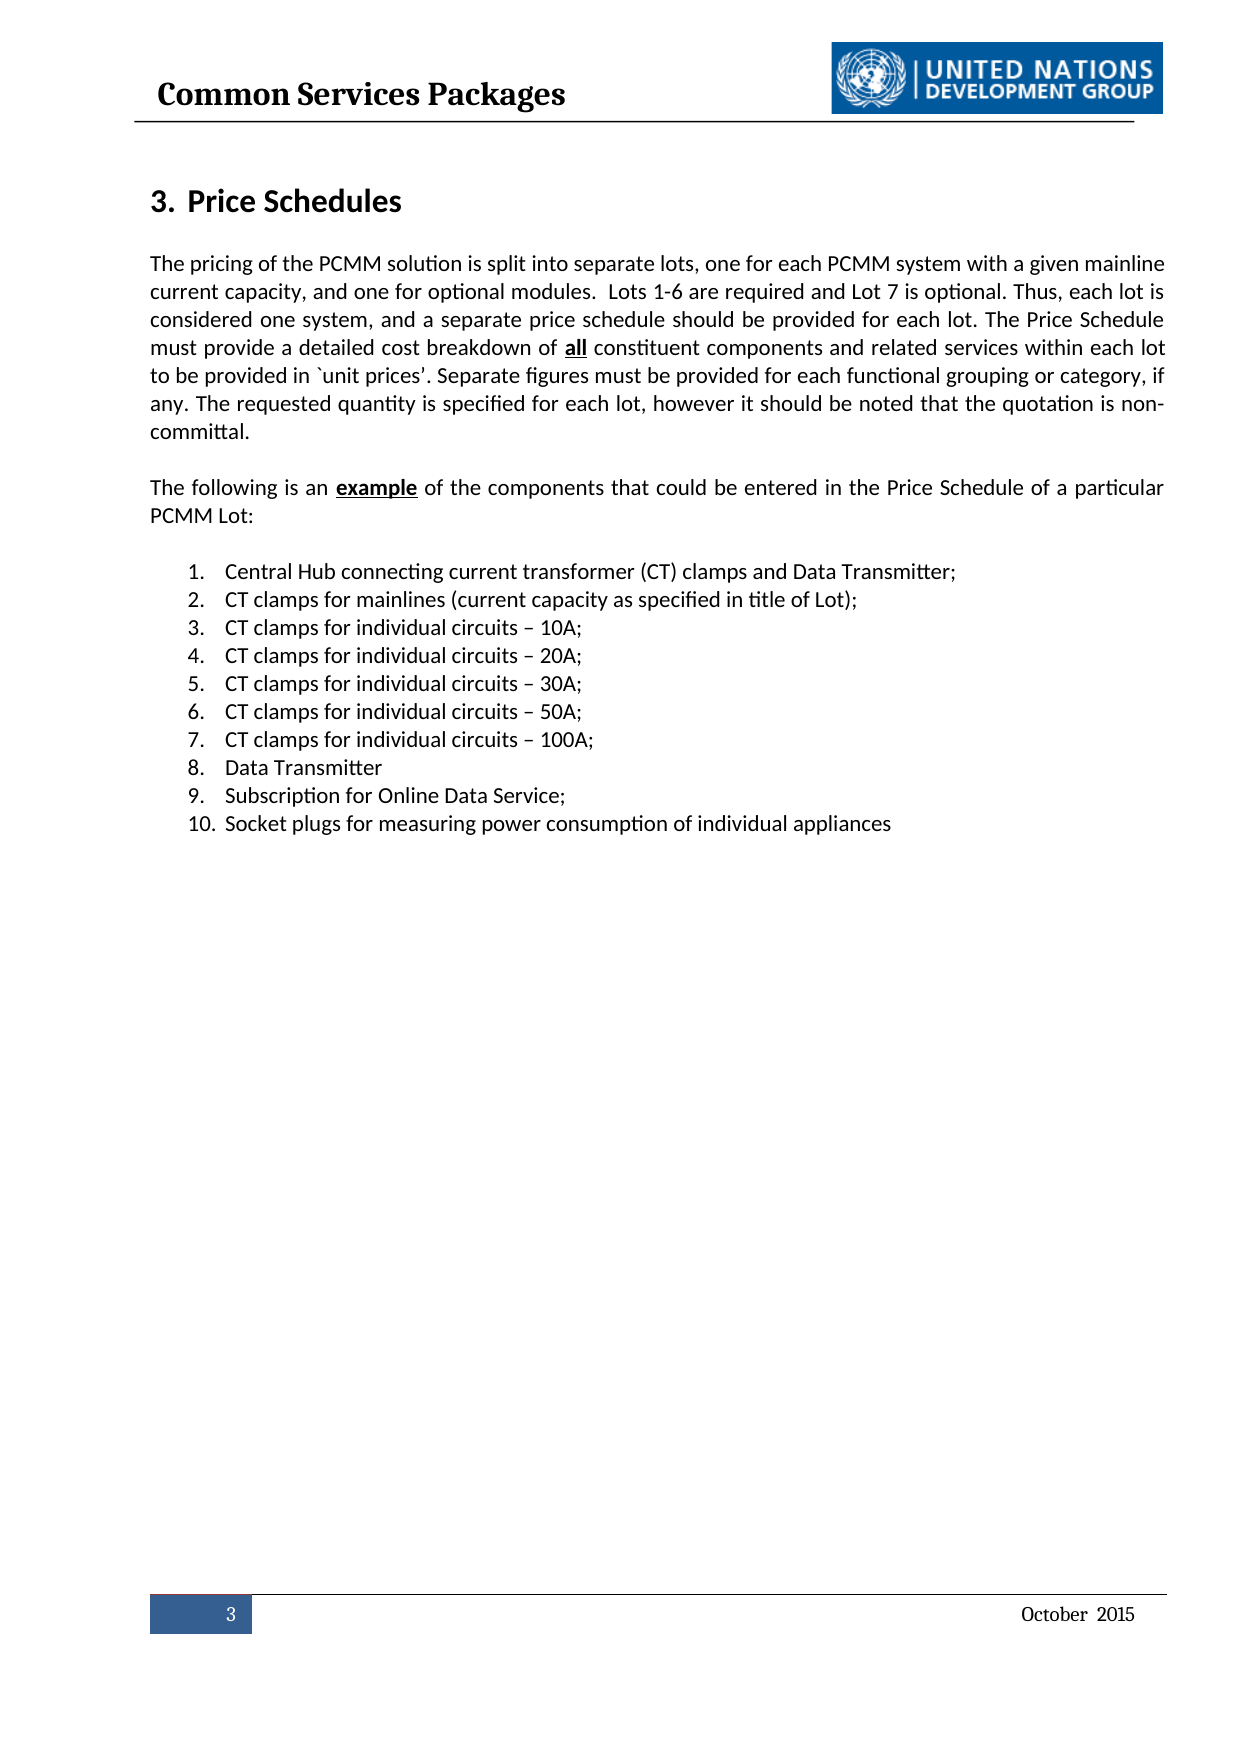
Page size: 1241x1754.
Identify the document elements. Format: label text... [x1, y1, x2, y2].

list Socket plugs for measuring power consumption of individual appliances [187, 809, 1167, 837]
list CT clamps for mainlines (current capacity as specified in title of Lot); [187, 585, 1167, 613]
list CT clamps for individual circuits – 20A; [187, 641, 1167, 669]
list CT clamps for individual circuits – 50A; [187, 697, 1167, 725]
text The following is an example of the components that could be entered in the Price Schedule of a particular PCMM Lot: [150, 473, 1167, 529]
list CT clamps for individual circuits – 30A; [187, 669, 1167, 697]
list Central Hub connecting current transformer (CT) clamps and Data Transmitter; [187, 557, 1167, 585]
picture [831, 42, 1163, 114]
list Price Schedules [150, 180, 1167, 221]
list Subscription for Online Data Service; [187, 781, 1167, 809]
list CT clamps for individual circuits – 100A; [187, 725, 1167, 753]
text The pricing of the PCMM solution is split into separate lots, one for each PCMM system with a given mainline current capacity, and one for optional modules. Lots 1-6 are required and Lot 7 is optional. Thus, each lot is considered one system, and a separate price schedule should be provided for each lot. The Price Schedule must provide a detailed cost breakdown of all constituent components and related services within each lot to be provided in `unit prices’. Separate figures must be provided for each functional grouping or category, if any. The requested quantity is specified for each lot, however it should be noted that the quotation is non-committal. [150, 249, 1167, 445]
list CT clamps for individual circuits – 10A; [187, 613, 1167, 641]
list Data Transmitter [187, 753, 1167, 781]
